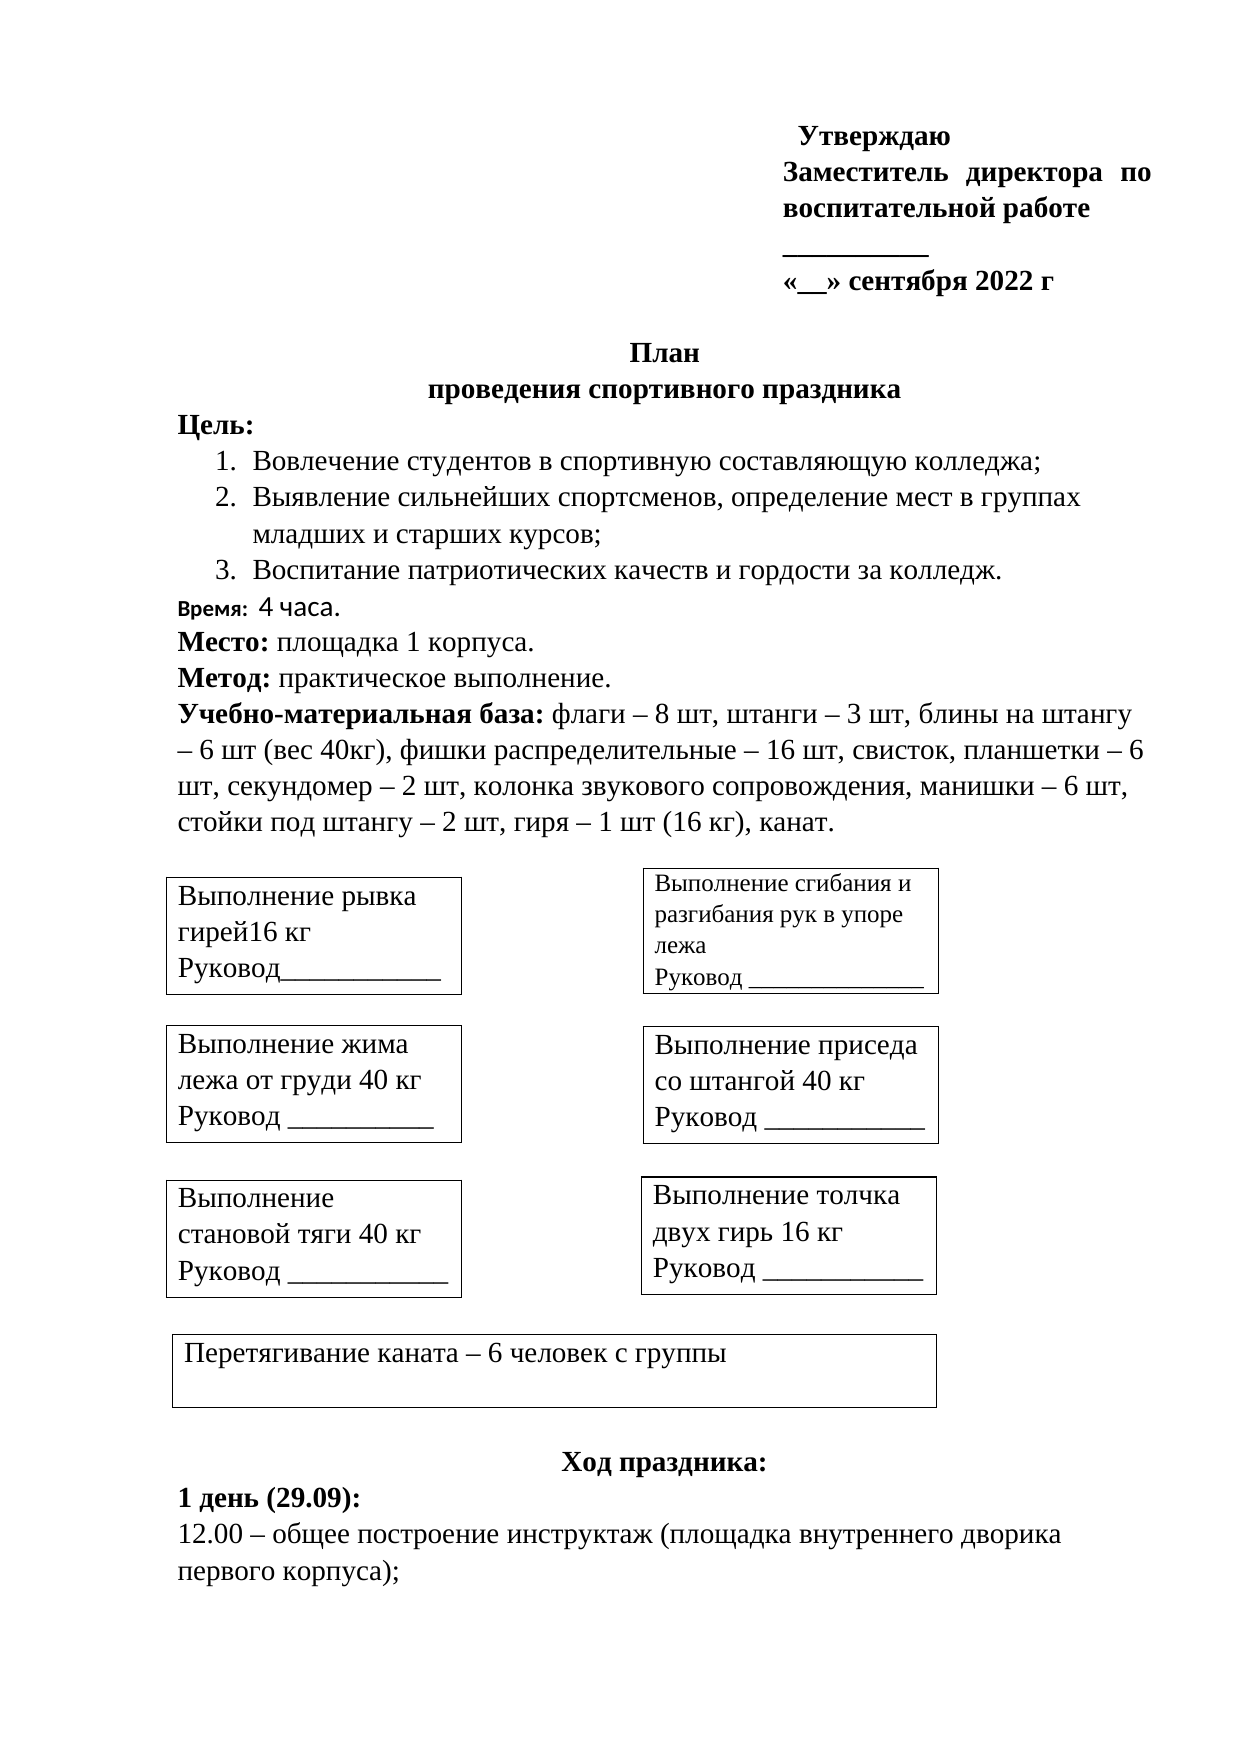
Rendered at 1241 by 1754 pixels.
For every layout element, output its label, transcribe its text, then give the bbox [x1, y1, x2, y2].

text Место: площадка 1 корпуса. [177, 624, 1152, 657]
text 1 день (29.09): [177, 1481, 1152, 1514]
text Метод: практическое выполнение. [177, 660, 1152, 693]
text проведения спортивного праздника [177, 371, 1152, 405]
text План [177, 335, 1152, 368]
text Учебно-материальная база: флаги – 8 шт, штанги – 3 шт, блины на штангу – 6 шт (вес 40кг), фишки распределительные – 16 шт, свисток, планшетки – 6 шт, секундомер – 2 шт, колонка звукового сопровождения, манишки – 6 шт, стойки под штангу – 2 шт, гиря – 1 шт (16 кг), канат. [177, 696, 1152, 838]
table_header Выполнение рывка гирей16 кг Руковод___________ [167, 878, 461, 994]
table_header Перетягивание каната – 6 человек с группы [173, 1335, 936, 1407]
text Заместитель директора по воспитательной работе [783, 154, 1152, 224]
text __________ [783, 227, 1152, 260]
table_header Выполнение становой тяги 40 кг Руковод ___________ [167, 1181, 461, 1297]
table_header Выполнение приседа со штангой 40 кг Руковод ___________ [644, 1027, 938, 1143]
table_header Выполнение сгибания и разгибания рук в упоре лежа Руковод ______________ [644, 869, 938, 992]
text Утверждаю [797, 118, 1152, 152]
table_header Выполнение жима лежа от груди 40 кг Руковод __________ [167, 1026, 461, 1142]
list Вовлечение студентов в спортивную составляющую колледжа; [215, 443, 1152, 477]
text Ход праздника: [177, 1444, 1152, 1478]
text Время: 4 часа. [177, 588, 1152, 624]
text Цель: [177, 407, 1152, 441]
list Воспитание патриотических качеств и гордости за колледж. [215, 552, 1152, 585]
text «__» сентября 2022 г [783, 263, 1152, 296]
text 12.00 – общее построение инструктаж (площадка внутреннего дворика первого корпуса); [177, 1517, 1152, 1586]
list Выявление сильнейших спортсменов, определение мест в группах младших и старших курсов; [215, 479, 1152, 549]
table_header Выполнение толчка двух гирь 16 кг Руковод ___________ [642, 1178, 936, 1294]
